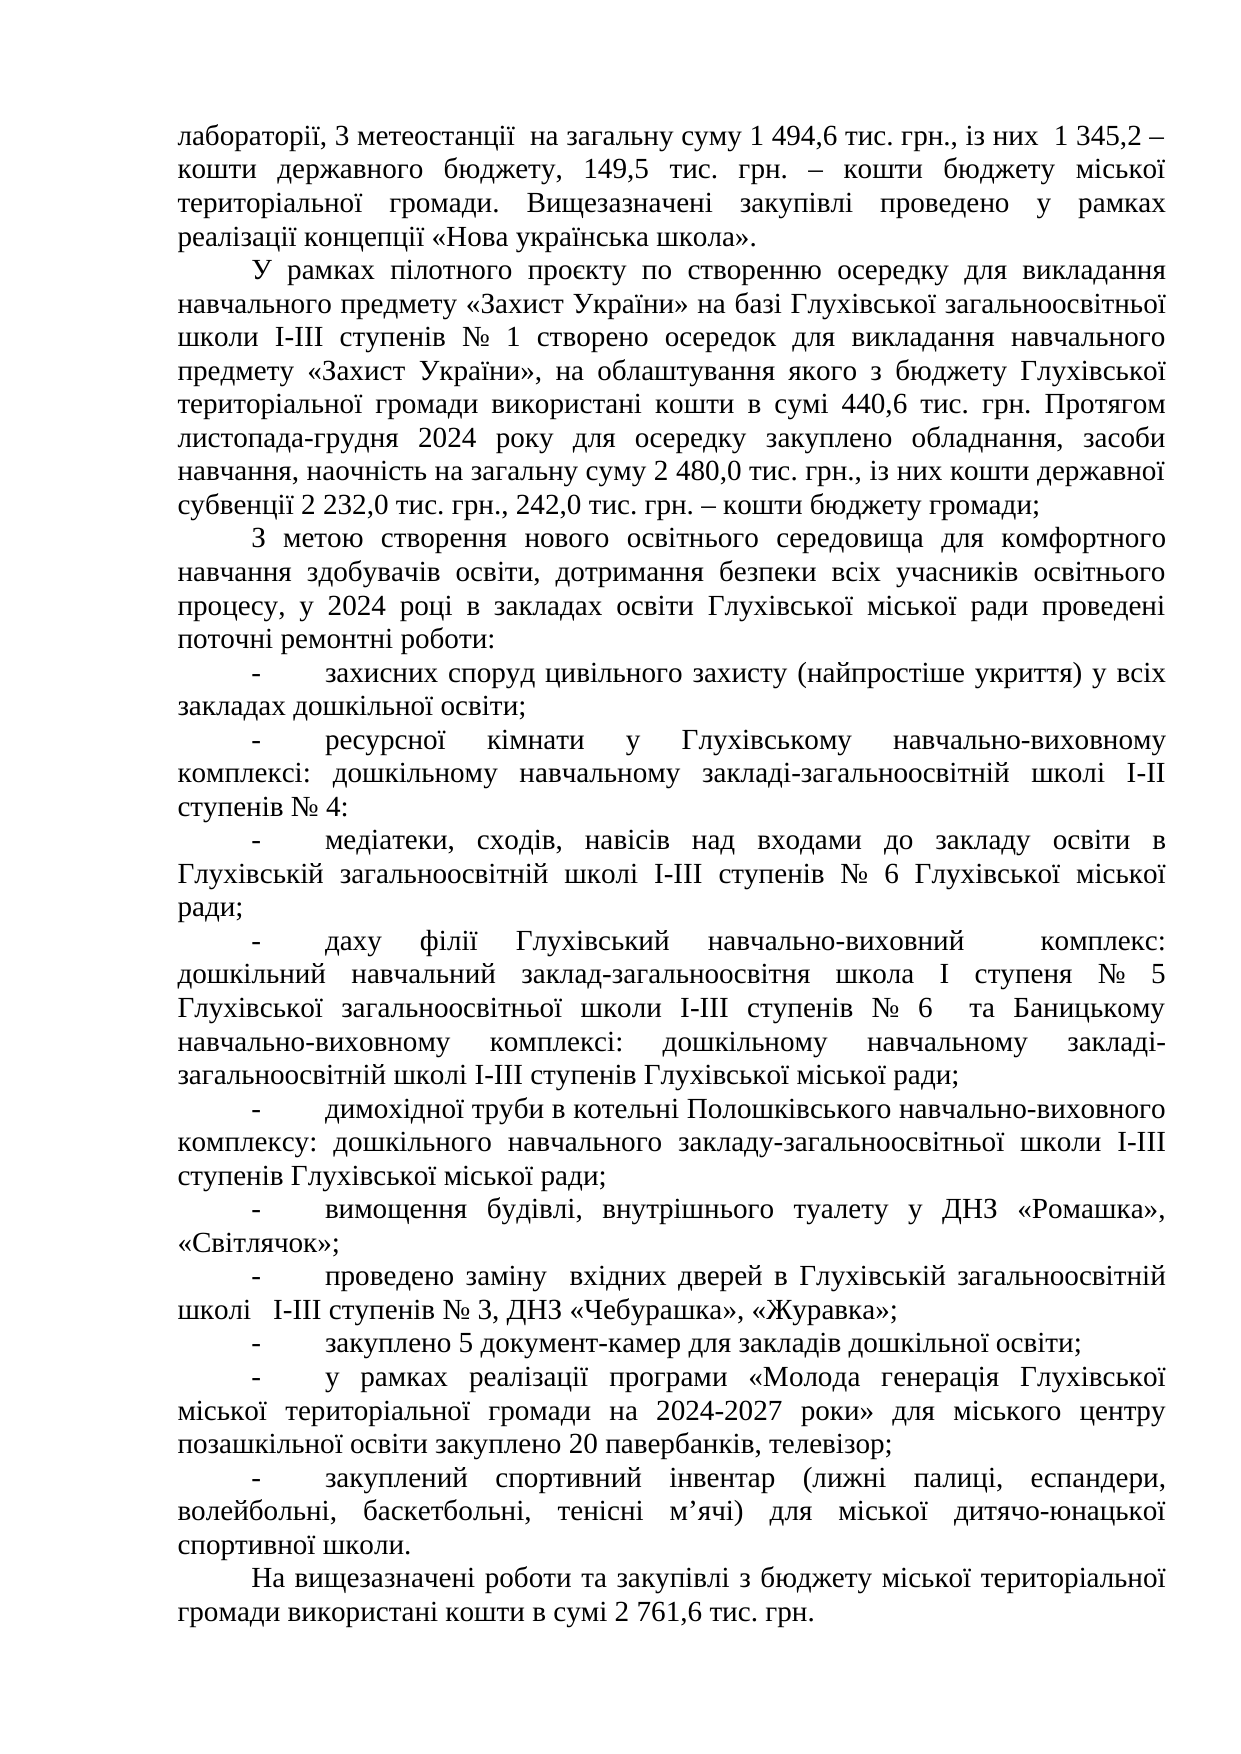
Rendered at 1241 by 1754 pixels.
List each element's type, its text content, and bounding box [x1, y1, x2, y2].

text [177, 118, 1167, 252]
text - закуплено 5 документ-камер для закладів дошкільної освіти; [177, 1326, 1167, 1359]
text - даху філії Глухівський навчально-виховний комплекс: дошкільний навчальний заклад-загальноосвітня школа І ступеня № 5 Глухівської загальноосвітньої школи І-ІІІ ступенів № 6 та Баницькому навчально-виховному комплексі: дошкільному навчальному закладі-загальноосвітній школі І-ІІІ ступенів Глухівської міської ради; [177, 923, 1167, 1091]
text У рамках пілотного проєкту по створенню осередку для викладання навчального предмету «Захист України» на базі Глухівської загальноосвітньої школи І-ІІІ ступенів № 1 створено осередок для викладання навчального предмету «Захист України», на облаштування якого з бюджету Глухівської територіальної громади використані кошти в сумі 440,6 тис. грн. Протягом листопада-грудня 2024 року для осередку закуплено обладнання, засоби навчання, наочність на загальну суму 2 480,0 тис. грн., із них кошти державної субвенції 2 232,0 тис. грн., 242,0 тис. грн. – кошти бюджету громади; [177, 252, 1167, 521]
text - закуплений спортивний інвентар (лижні палиці, еспандери, волейбольні, баскетбольні, тенісні м’ячі) для міської дитячо-юнацької спортивної школи. [177, 1460, 1167, 1560]
text На вищезазначені роботи та закупівлі з бюджету міської територіальної громади використані кошти в сумі 2 761,6 тис. грн. [177, 1560, 1167, 1627]
text З метою створення нового освітнього середовища для комфортного навчання здобувачів освіти, дотримання безпеки всіх учасників освітнього процесу, у 2024 році в закладах освіти Глухівської міської ради проведені поточні ремонтні роботи: [177, 521, 1167, 655]
text - проведено заміну вхідних дверей в Глухівській загальноосвітній школі І-ІІІ ступенів № 3, ДНЗ «Чебурашка», «Журавка»; [177, 1258, 1167, 1326]
text - медіатеки, сходів, навісів над входами до закладу освіти в Глухівській загальноосвітній школі І-ІІІ ступенів № 6 Глухівської міської ради; [177, 822, 1167, 923]
text - димохідної труби в котельні Полошківського навчально-виховного комплексу: дошкільного навчального закладу-загальноосвітньої школи І-ІІІ ступенів Глухівської міської ради; [177, 1091, 1167, 1191]
text - у рамках реалізації програми «Молода генерація Глухівської міської територіальної громади на 2024-2027 роки» для міського центру позашкільної освіти закуплено 20 павербанків, телевізор; [177, 1359, 1167, 1460]
text - вимощення будівлі, внутрішнього туалету у ДНЗ «Ромашка», «Світлячок»; [177, 1191, 1167, 1258]
text - ресурсної кімнати у Глухівському навчально-виховному комплексі: дошкільному навчальному закладі-загальноосвітній школі І-ІІ ступенів № 4: [177, 722, 1167, 822]
text - захисних споруд цивільного захисту (найпростіше укриття) у всіх закладах дошкільної освіти; [177, 655, 1167, 722]
